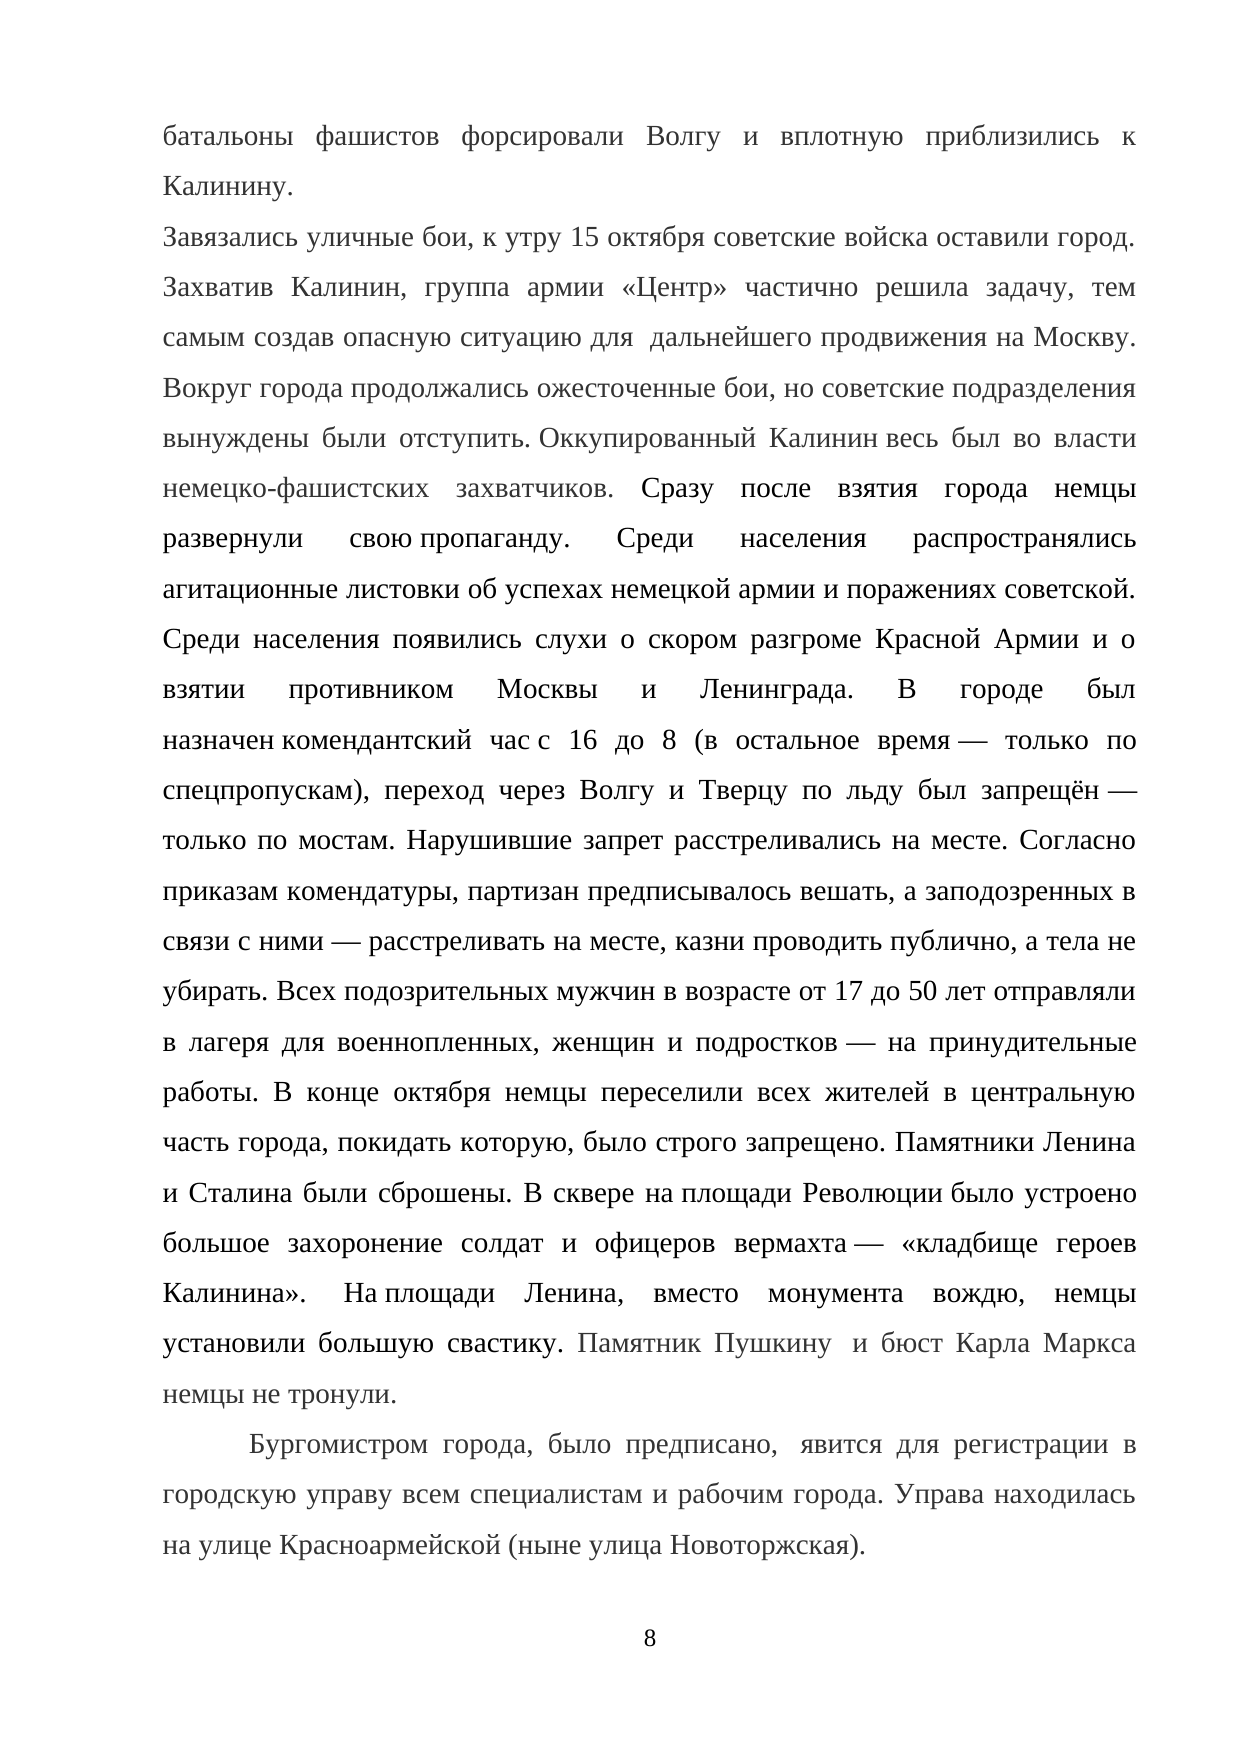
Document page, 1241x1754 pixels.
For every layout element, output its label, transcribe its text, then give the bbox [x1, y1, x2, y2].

text Завязались уличные бои, к утру 15 октября советские войска оставили город. Захватив Калинин, группа армии «Центр» частично решила задачу, тем самым создав опасную ситуацию для дальнейшего продвижения на Москву. Вокруг города продолжались ожесточенные бои, но советские подразделения вынуждены были отступить. Оккупированный Калинин весь был во власти немецко-фашистских захватчиков. Сразу после взятия города немцы развернули свою пропаганду. Среди населения распространялись агитационные листовки об успехах немецкой армии и поражениях советской. Среди населения появились слухи о скором разгроме Красной Армии и о взятии противником Москвы и Ленинграда. В городе был назначен комендантский час с 16 до 8 (в остальное время — только по спецпропускам), переход через Волгу и Тверцу по льду был запрещён — только по мостам. Нарушившие запрет расстреливались на месте. Согласно приказам комендатуры, партизан предписывалось вешать, а заподозренных в связи с ними — расстреливать на месте, казни проводить публично, а тела не убирать. Всех подозрительных мужчин в возрасте от 17 до 50 лет отправляли в лагеря для военнопленных, женщин и подростков — на принудительные работы. В конце октября немцы переселили всех жителей в центральную часть города, покидать которую, было строго запрещено. Памятники Ленина и Сталина были сброшены. В сквере на площади Революции было устроено большое захоронение солдат и офицеров вермахта — «кладбище героев Калинина». На площади Ленина, вместо монумента вождю, немцы установили большую свастику. Памятник Пушкину и бюст Карла Маркса немцы не тронули. [162, 839, 1137, 1409]
text Завязались уличные бои, к утру 15 октября советские войска оставили город. Захватив Калинин, группа армии «Центр» частично решила задачу, тем самым создав опасную ситуацию для дальнейшего продвижения на Москву. Вокруг города продолжались ожесточенные бои, но советские подразделения вынуждены были отступить. Оккупированный Калинин весь был во власти немецко-фашистских захватчиков. Сразу после взятия города немцы развернули свою пропаганду. Среди населения распространялись агитационные листовки об успехах немецкой армии и поражениях советской. Среди населения появились слухи о скором разгроме Красной Армии и о взятии противником Москвы и Ленинграда. В городе был назначен комендантский час с 16 до 8 (в остальное время — только по спецпропускам), переход через Волгу и Тверцу по льду был запрещён — только по мостам. Нарушившие запрет расстреливались на месте. Согласно приказам комендатуры, партизан предписывалось вешать, а заподозренных в связи с ними — расстреливать на месте, казни проводить публично, а тела не убирать. Всех подозрительных мужчин в возрасте от 17 до 50 лет отправляли в лагеря для военнопленных, женщин и подростков — на принудительные работы. В конце октября немцы переселили всех жителей в центральную часть города, покидать которую, было строго запрещено. Памятники Ленина и Сталина были сброшены. В сквере на площади Революции было устроено большое захоронение солдат и офицеров вермахта — «кладбище героев Калинина». На площади Ленина, вместо монумента вождю, немцы установили большую свастику. Памятник Пушкину и бюст Карла Маркса немцы не тронули. [162, 219, 1137, 836]
text Бургомистром города, было предписано, явится для регистрации в городскую управу всем специалистам и рабочим города. Управа находилась на улице Красноармейской (ныне улица Новоторжская). [162, 1426, 1137, 1560]
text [162, 118, 1137, 202]
